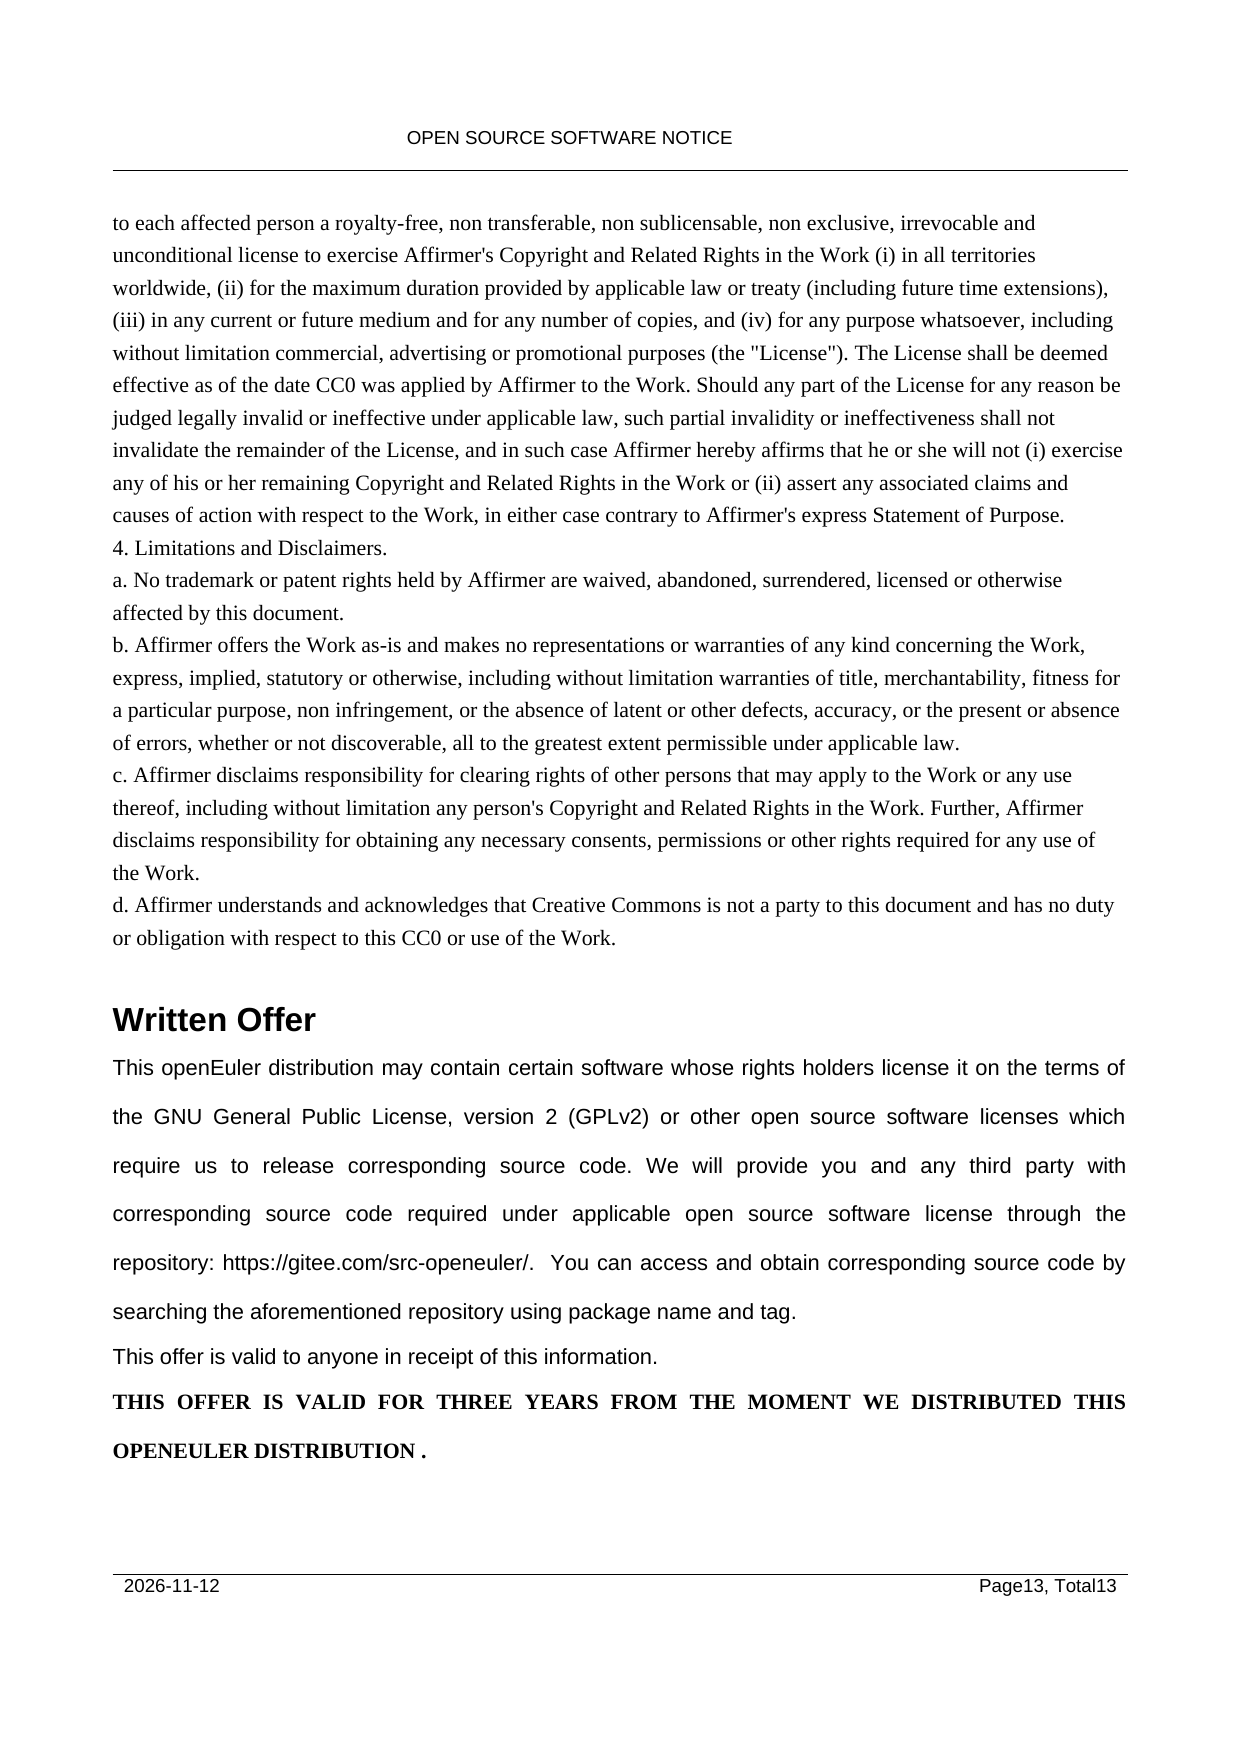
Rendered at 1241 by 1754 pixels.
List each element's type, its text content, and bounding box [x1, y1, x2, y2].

text b. Affirmer offers the Work as-is and makes no representations or warranties of any kind concerning the Work, express, implied, statutory or otherwise, including without limitation warranties of title, merchantability, fitness for a particular purpose, non infringement, or the absence of latent or other defects, accuracy, or the present or absence of errors, whether or not discoverable, all to the greatest extent permissible under applicable law. [112, 629, 1128, 759]
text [112, 206, 1128, 531]
text 4. Limitations and Disclaimers. [112, 531, 1128, 564]
text THIS OFFER IS VALID FOR THREE YEARS FROM THE MOMENT WE DISTRIBUTED THIS OPENEULER DISTRIBUTION . [112, 1385, 1128, 1467]
text a. No trademark or patent rights held by Affirmer are waived, abandoned, surrendered, licensed or otherwise affected by this document. [112, 564, 1128, 629]
text Written Offer [112, 986, 1128, 1051]
text This offer is valid to anyone in receipt of this information. [112, 1340, 1128, 1373]
text c. Affirmer disclaims responsibility for clearing rights of other persons that may apply to the Work or any use thereof, including without limitation any person's Copyright and Related Rights in the Work. Further, Affirmer disclaims responsibility for obtaining any necessary consents, permissions or other rights required for any use of the Work. [112, 759, 1128, 889]
text d. Affirmer understands and acknowledges that Creative Commons is not a party to this document and has no duty or obligation with respect to this CC0 or use of the Work. [112, 889, 1128, 986]
text This openEuler distribution may contain certain software whose rights holders license it on the terms of the GNU General Public License, version 2 (GPLv2) or other open source software licenses which require us to release corresponding source code. We will provide you and any third party with corresponding source code required under applicable open source software license through the repository: https://gitee.com/src-openeuler/. You can access and obtain corresponding source code by searching the aforementioned repository using package name and tag. [112, 1051, 1128, 1328]
